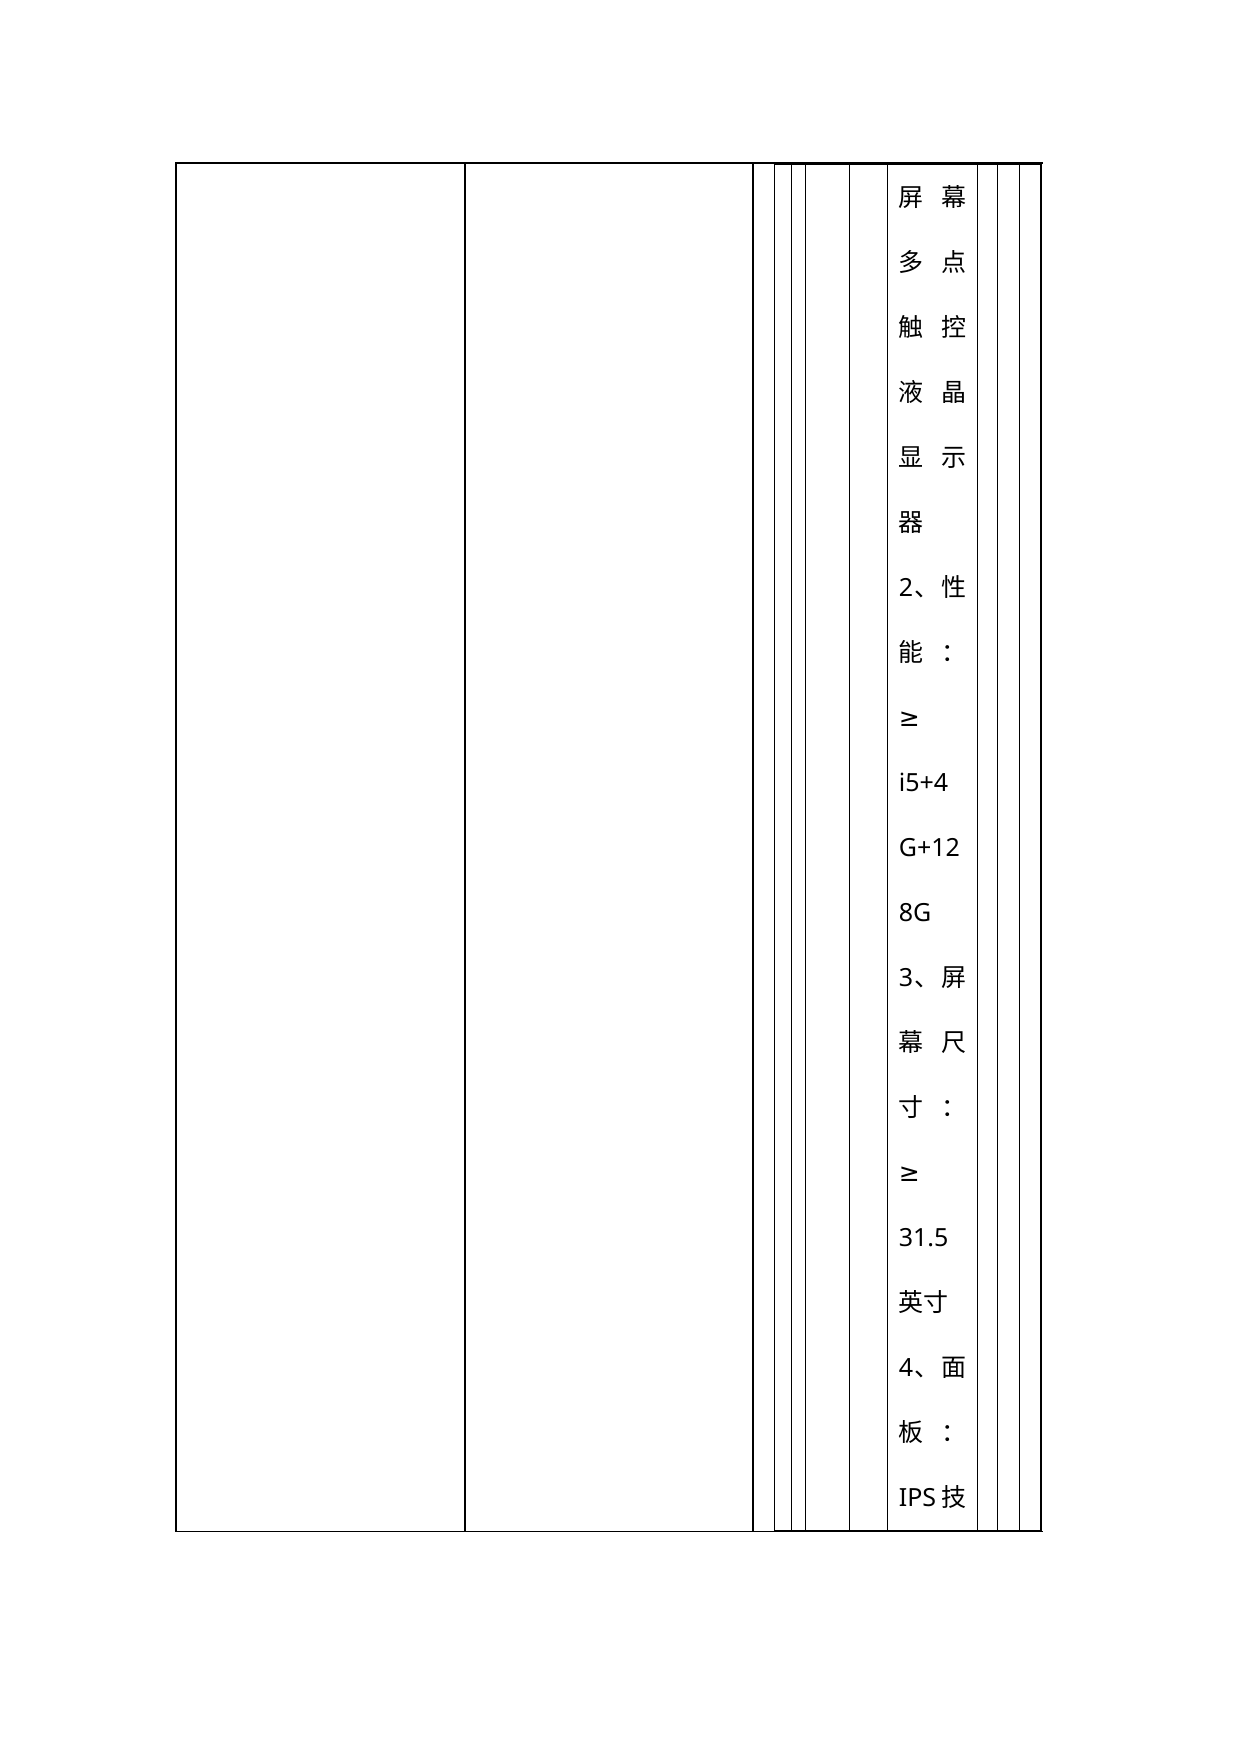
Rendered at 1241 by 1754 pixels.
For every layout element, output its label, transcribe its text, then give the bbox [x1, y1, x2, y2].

table_cell [978, 165, 997, 1530]
table_cell [850, 165, 887, 1530]
table_cell [775, 165, 791, 1530]
table_cell [998, 165, 1019, 1530]
table_cell [888, 165, 977, 1530]
table_cell [792, 165, 805, 1530]
table_cell 1 [466, 164, 752, 1531]
table_cell [177, 164, 464, 1531]
table_cell [806, 165, 849, 1530]
table_cell [754, 164, 774, 1531]
